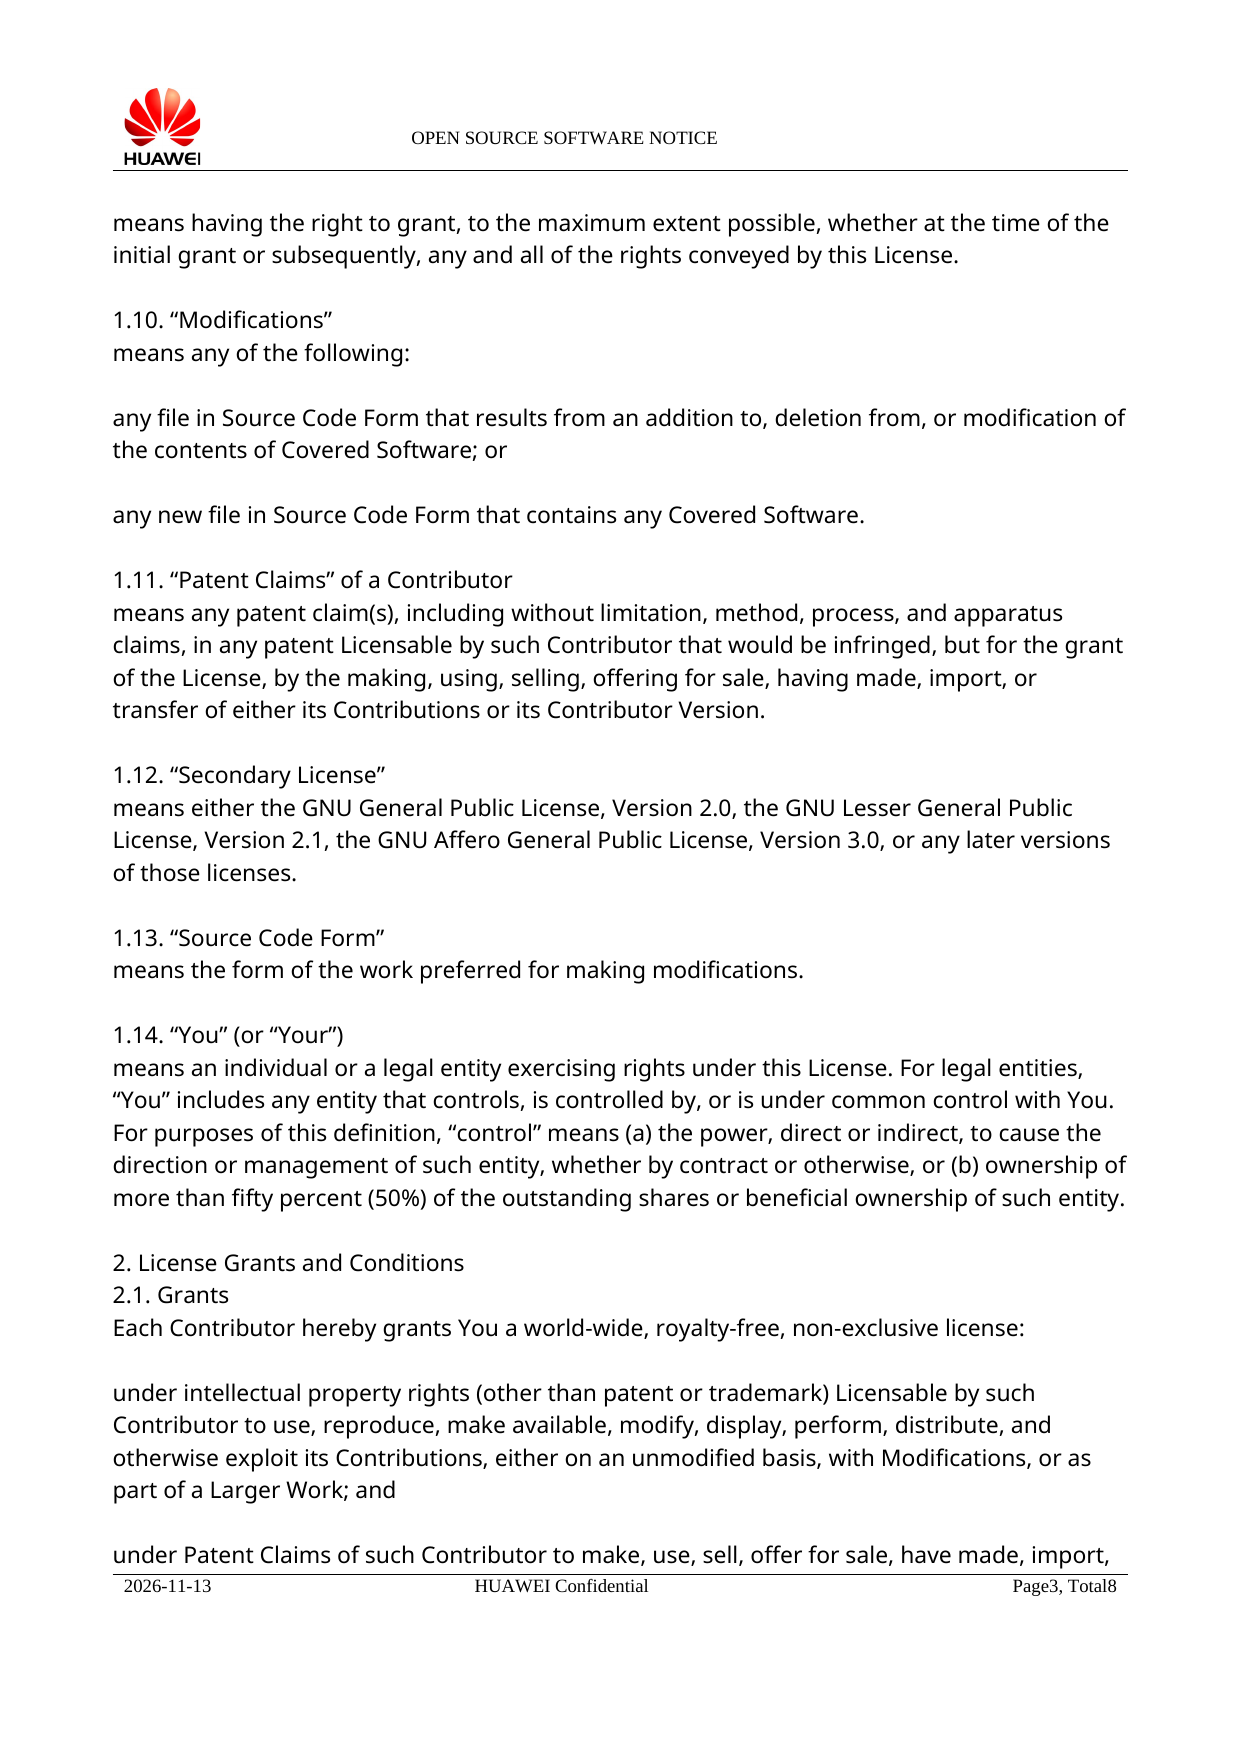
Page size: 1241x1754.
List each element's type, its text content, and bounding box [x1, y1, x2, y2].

text means having the right to grant, to the maximum extent possible, whether at the time of the initial grant or subsequently, any and all of the rights conveyed by this License. [112, 206, 1128, 271]
text 1.13. “Source Code Form” [112, 921, 1128, 954]
text 1.12. “Secondary License” [112, 759, 1128, 791]
text means the form of the work preferred for making modifications. [112, 954, 1128, 986]
text 1.14. “You” (or “Your”) [112, 1019, 1128, 1051]
text means either the GNU General Public License, Version 2.0, the GNU Lesser General Public License, Version 2.1, the GNU Affero General Public License, Version 3.0, or any later versions of those licenses. [112, 791, 1128, 889]
text Each Contributor hereby grants You a world-wide, royalty-free, non-exclusive license: [112, 1311, 1128, 1344]
text 2.1. Grants [112, 1279, 1128, 1311]
text any file in Source Code Form that results from an addition to, deletion from, or modification of the contents of Covered Software; or [112, 401, 1128, 466]
picture [124, 88, 201, 165]
text 1.11. “Patent Claims” of a Contributor [112, 564, 1128, 596]
text means an individual or a legal entity exercising rights under this License. For legal entities, “You” includes any entity that controls, is controlled by, or is under common control with You. For purposes of this definition, “control” means (a) the power, direct or indirect, to cause the direction or management of such entity, whether by contract or otherwise, or (b) ownership of more than fifty percent (50%) of the outstanding shares or beneficial ownership of such entity. [112, 1051, 1128, 1214]
text any new file in Source Code Form that contains any Covered Software. [112, 499, 1128, 531]
text 2. License Grants and Conditions [112, 1246, 1128, 1279]
text 1.10. “Modifications” [112, 304, 1128, 336]
text means any of the following: [112, 336, 1128, 369]
text under intellectual property rights (other than patent or trademark) Licensable by such Contributor to use, reproduce, make available, modify, display, perform, distribute, and otherwise exploit its Contributions, either on an unmodified basis, with Modifications, or as part of a Larger Work; and [112, 1376, 1128, 1506]
text means any patent claim(s), including without limitation, method, process, and apparatus claims, in any patent Licensable by such Contributor that would be infringed, but for the grant of the License, by the making, using, selling, offering for sale, having made, import, or transfer of either its Contributions or its Contributor Version. [112, 596, 1128, 726]
